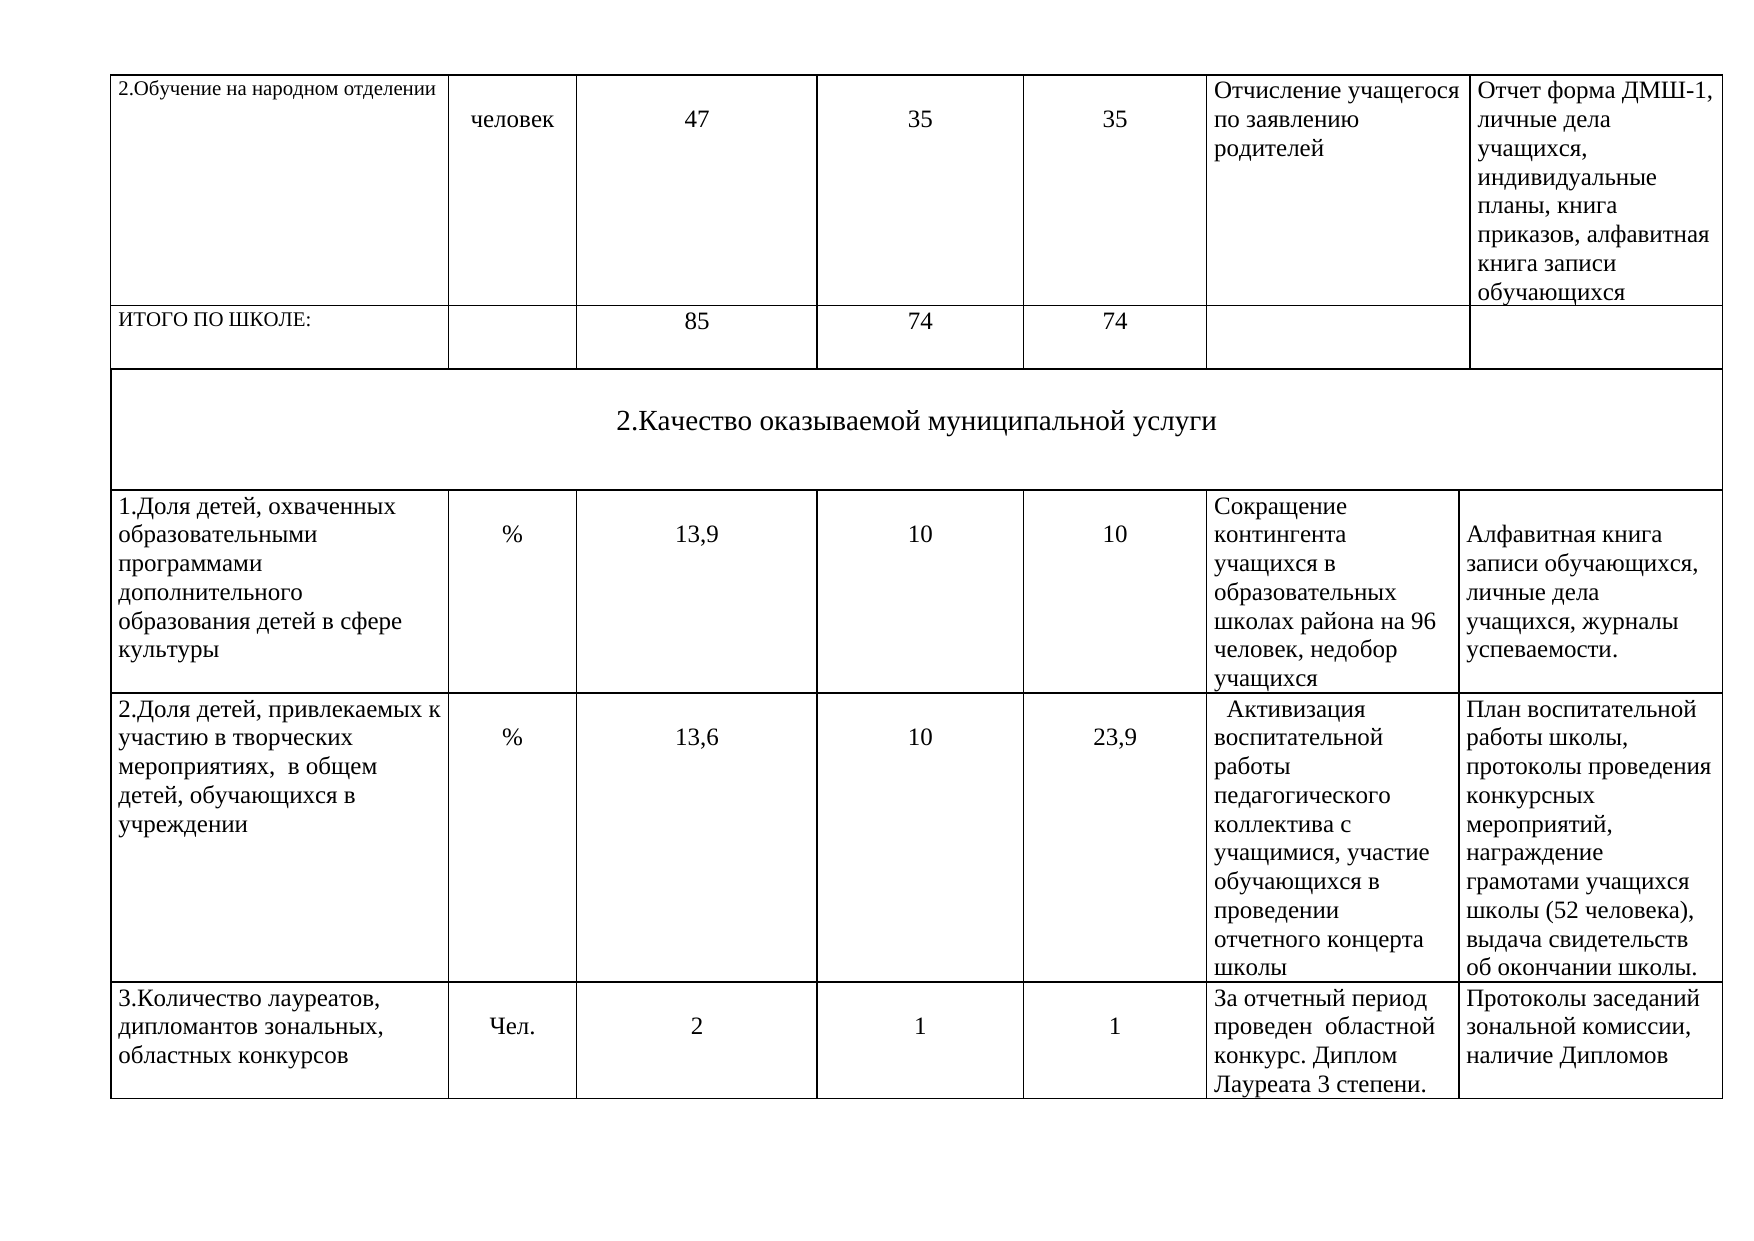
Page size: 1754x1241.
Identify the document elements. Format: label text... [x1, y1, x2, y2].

table_cell Алфавитная книга записи обучающихся, личные дела учащихся, журналы успеваемости. [1460, 491, 1722, 692]
table_cell 2.Доля детей, привлекаемых к участию в творческих мероприятиях, в общем детей, обучающихся в учреждении [112, 694, 448, 981]
table_cell 13,6 [577, 694, 816, 981]
table_cell 2 [577, 983, 816, 1098]
table_cell [1207, 306, 1469, 368]
table_cell 2.Качество оказываемой муниципальной услуги [112, 370, 1722, 489]
table_cell Сокращение контингента учащихся в образовательных школах района на 96 человек, недобор учащихся [1207, 491, 1458, 692]
table_cell 35 [1024, 76, 1206, 305]
table_cell 10 [818, 694, 1023, 981]
table_cell 3.Количество лауреатов, дипломантов зональных, областных конкурсов [112, 983, 448, 1098]
table_cell ИТОГО ПО ШКОЛЕ: [111, 306, 448, 368]
table_cell 2.Обучение на народном отделении [111, 76, 448, 305]
table_cell % [449, 491, 576, 692]
table_cell человек [449, 76, 576, 305]
table_cell Активизация воспитательной работы педагогического коллектива с учащимися, участие обучающихся в проведении отчетного концерта школы [1207, 694, 1458, 981]
table_cell 10 [818, 491, 1023, 692]
table_cell Отчет форма ДМШ-1, личные дела учащихся, индивидуальные планы, книга приказов, алфавитная книга записи обучающихся [1471, 76, 1722, 305]
table_cell 35 [818, 76, 1023, 305]
table_cell Протоколы заседаний зональной комиссии, наличие Дипломов [1460, 983, 1722, 1098]
table_cell 47 [577, 76, 816, 305]
table_cell За отчетный период проведен областной конкурс. Диплом Лауреата 3 степени. [1207, 983, 1458, 1098]
table_cell 1.Доля детей, охваченных образовательными программами дополнительного образования детей в сфере культуры [112, 491, 448, 692]
table_cell 74 [1024, 306, 1206, 368]
table_cell [1471, 306, 1722, 368]
table_cell [449, 306, 576, 368]
table_cell 1 [818, 983, 1023, 1098]
table_cell План воспитательной работы школы, протоколы проведения конкурсных мероприятий, награждение грамотами учащихся школы (52 человека), выдача свидетельств об окончании школы. [1460, 694, 1722, 981]
table_cell 13,9 [577, 491, 816, 692]
table_cell % [449, 694, 576, 981]
table_cell 85 [577, 306, 816, 368]
table_cell 74 [818, 306, 1023, 368]
table_cell 10 [1024, 491, 1206, 692]
table_cell 1 [1024, 983, 1206, 1098]
table_cell Отчисление учащегося по заявлению родителей [1207, 76, 1469, 305]
table_cell Чел. [449, 983, 576, 1098]
table_cell 23,9 [1024, 694, 1206, 981]
